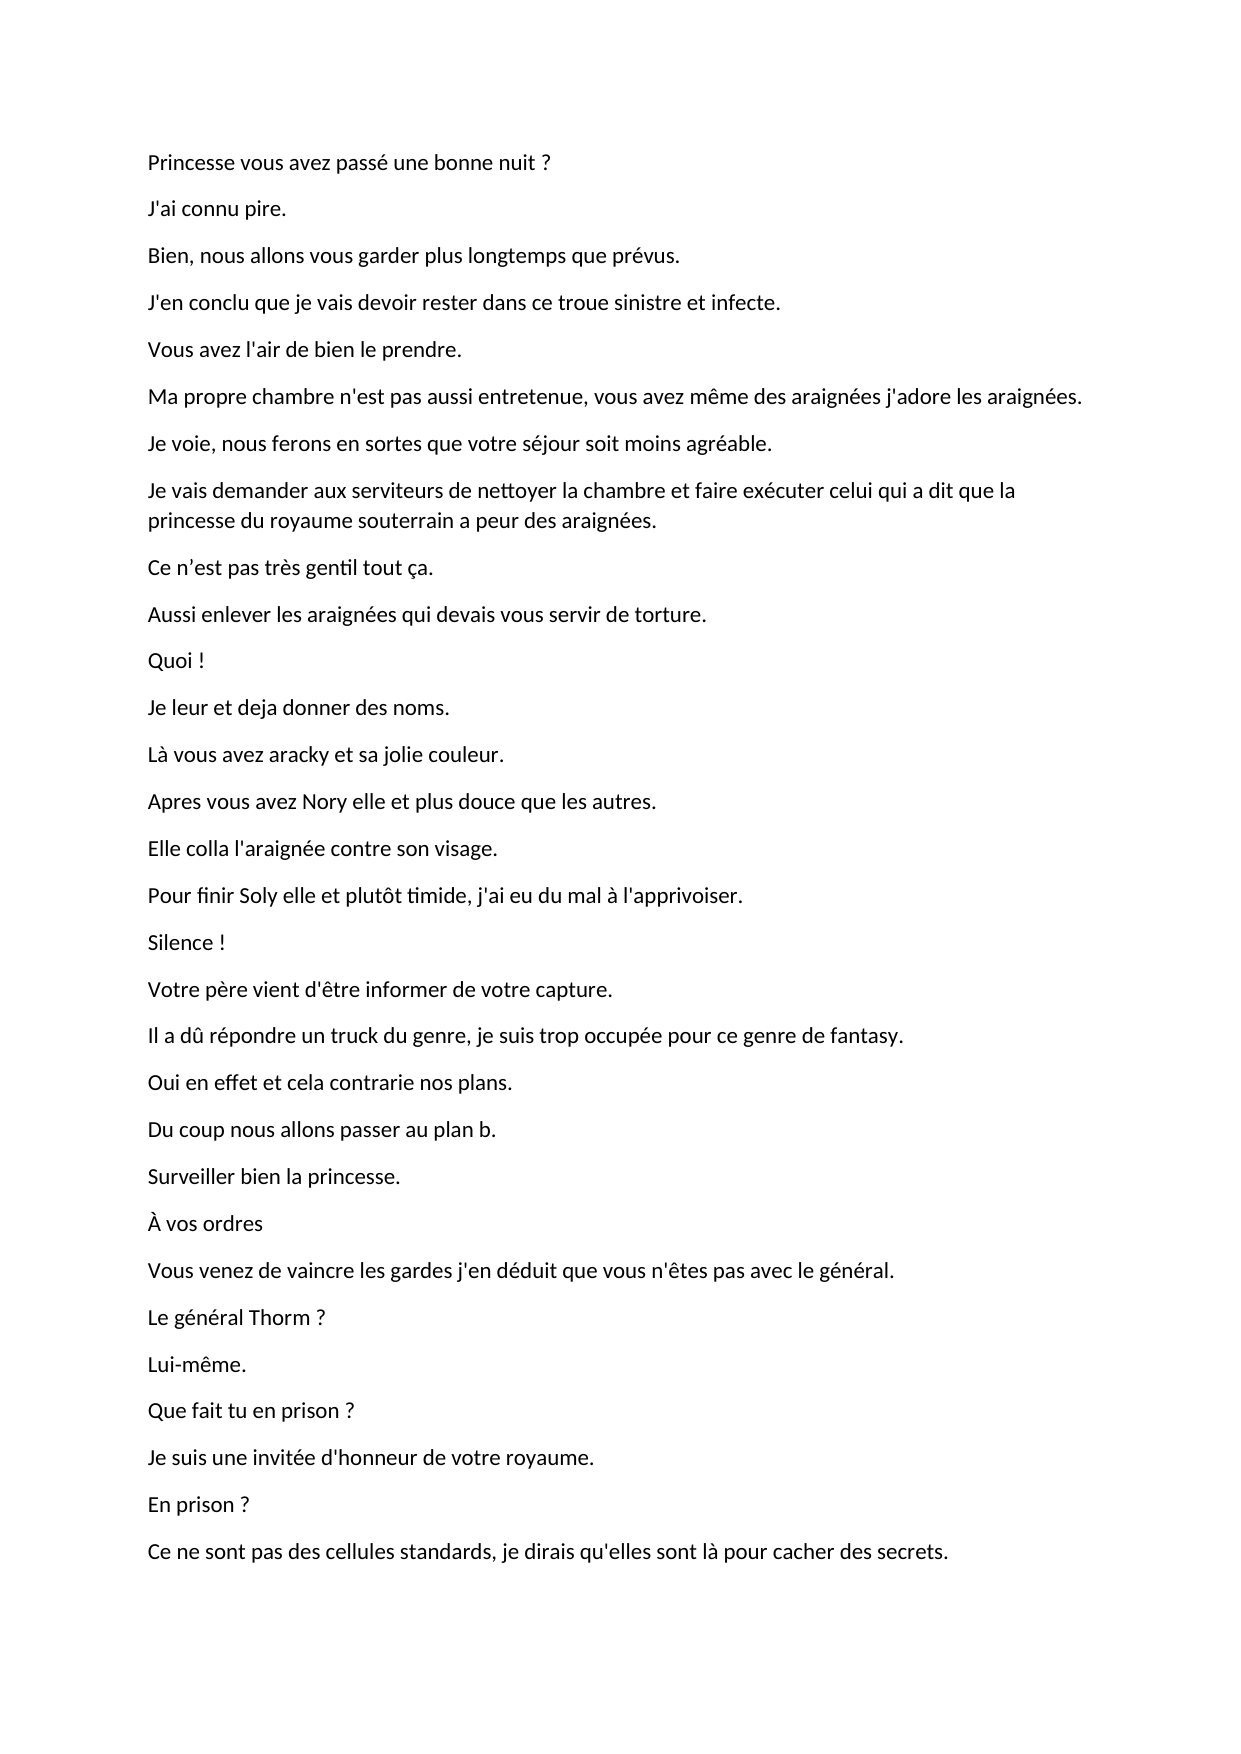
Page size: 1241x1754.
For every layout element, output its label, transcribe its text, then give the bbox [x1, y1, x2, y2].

text Le général Thorm ? [148, 1303, 1093, 1331]
text Quoi ! [148, 647, 1093, 674]
text Elle colla l'araignée contre son visage. [148, 834, 1093, 862]
text Vous venez de vaincre les gardes j'en déduit que vous n'êtes pas avec le général. [148, 1256, 1093, 1284]
text Pour finir Soly elle et plutôt timide, j'ai eu du mal à l'apprivoiser. [148, 881, 1093, 909]
text Ma propre chambre n'est pas aussi entretenue, vous avez même des araignées j'adore les araignées. [148, 382, 1093, 410]
text Surveiller bien la princesse. [148, 1162, 1093, 1190]
text Je leur et deja donner des noms. [148, 693, 1093, 721]
text Ce ne sont pas des cellules standards, je dirais qu'elles sont là pour cacher des secrets. [148, 1537, 1093, 1565]
text Princesse vous avez passé une bonne nuit ? [148, 148, 1093, 176]
text Apres vous avez Nory elle et plus douce que les autres. [148, 787, 1093, 815]
text Je suis une invitée d'honneur de votre royaume. [148, 1443, 1093, 1471]
text Oui en effet et cela contrarie nos plans. [148, 1068, 1093, 1096]
text Ce n’est pas très gentil tout ça. [148, 553, 1093, 581]
text Lui-même. [148, 1350, 1093, 1378]
text Je vais demander aux serviteurs de nettoyer la chambre et faire exécuter celui qui a dit que la princesse du royaume souterrain a peur des araignées. [148, 476, 1093, 534]
text Aussi enlever les araignées qui devais vous servir de torture. [148, 600, 1093, 628]
text À vos ordres [148, 1209, 1093, 1237]
text Bien, nous allons vous garder plus longtemps que prévus. [148, 241, 1093, 269]
text Il a dû répondre un truck du genre, je suis trop occupée pour ce genre de fantasy. [148, 1022, 1093, 1049]
text Je voie, nous ferons en sortes que votre séjour soit moins agréable. [148, 429, 1093, 457]
text Du coup nous allons passer au plan b. [148, 1115, 1093, 1143]
text J'en conclu que je vais devoir rester dans ce troue sinistre et infecte. [148, 288, 1093, 316]
text Là vous avez aracky et sa jolie couleur. [148, 740, 1093, 768]
text Vous avez l'air de bien le prendre. [148, 335, 1093, 363]
text Votre père vient d'être informer de votre capture. [148, 975, 1093, 1003]
text Silence ! [148, 928, 1093, 956]
text Que fait tu en prison ? [148, 1397, 1093, 1424]
text En prison ? [148, 1490, 1093, 1518]
text J'ai connu pire. [148, 194, 1093, 222]
